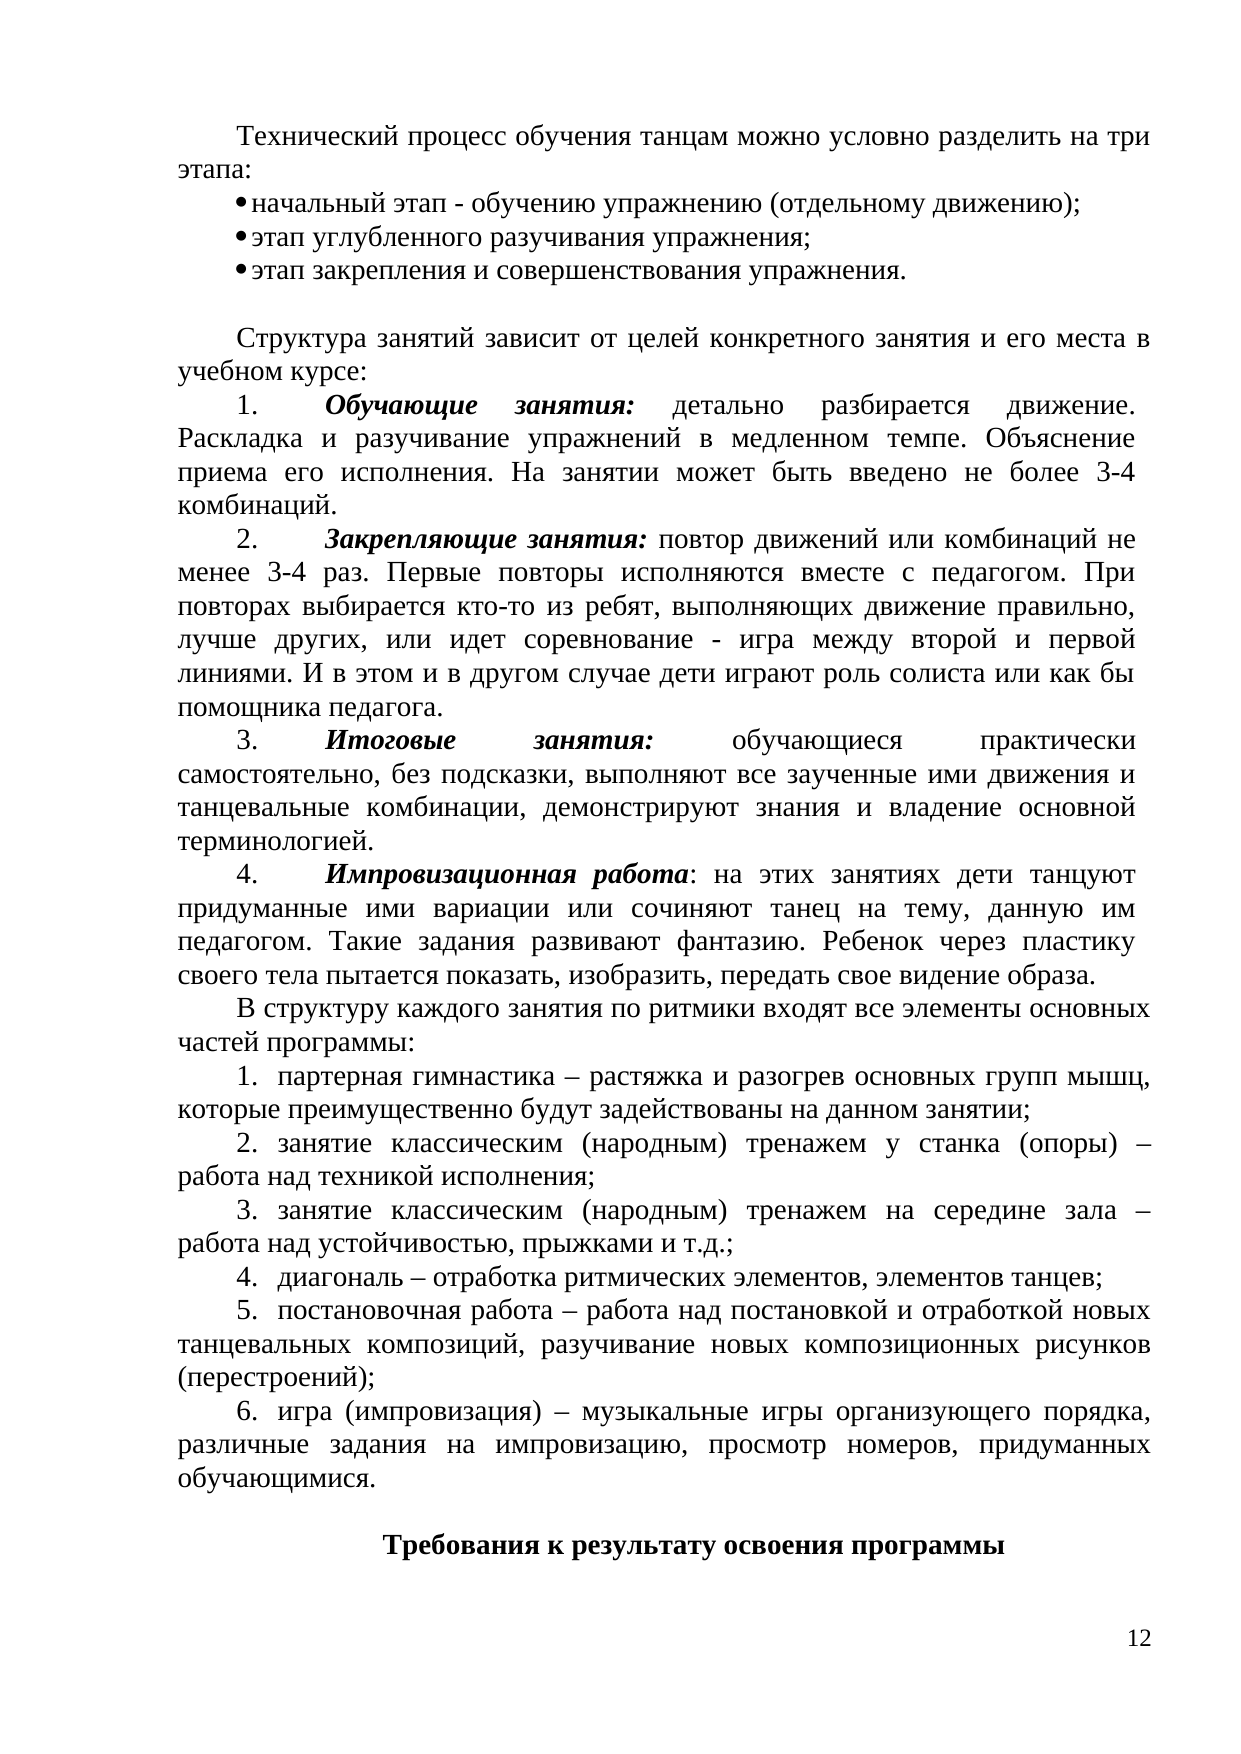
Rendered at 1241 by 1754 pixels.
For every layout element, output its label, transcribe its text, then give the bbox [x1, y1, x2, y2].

list Итоговые занятия: обучающиеся практически самостоятельно, без подсказки, выполняют все заученные ими движения и танцевальные комбинации, демонстрируют знания и владение основной терминологией. [177, 722, 1136, 856]
list игра (импровизация) – музыкальные игры организующего порядка, различные задания на импровизацию, просмотр номеров, придуманных обучающимися. [177, 1393, 1152, 1494]
list Обучающие занятия: детально разбирается движение. Раскладка и разучивание упражнений в медленном темпе. Объяснение приема его исполнения. На занятии может быть введено не более 3-4 комбинаций. [177, 387, 1136, 521]
list занятие классическим (народным) тренажем на середине зала – работа над устойчивостью, прыжками и т.д.; [177, 1192, 1152, 1259]
list Закрепляющие занятия: повтор движений или комбинаций не менее 3-4 раз. Первые повторы исполняются вместе с педагогом. При повторах выбирается кто-то из ребят, выполняющих движение правильно, лучше других, или идет соревнование - игра между второй и первой линиями. И в этом и в другом случае дети играют роль солиста или как бы помощника педагога. [177, 521, 1136, 722]
list этап закрепления и совершенствования упражнения. [177, 252, 1152, 286]
list партерная гимнастика – растяжка и разогрев основных групп мышц, которые преимущественно будут задействованы на данном занятии; [177, 1058, 1152, 1125]
list постановочная работа – работа над постановкой и отработкой новых танцевальных композиций, разучивание новых композиционных рисунков (перестроений); [177, 1292, 1152, 1393]
text В структуру каждого занятия по ритмики входят все элементы основных частей программы: [177, 991, 1152, 1058]
text Технический процесс обучения танцам можно условно разделить на три этапа: [177, 118, 1152, 185]
list Импровизационная работа: на этих занятиях дети танцуют придуманные ими вариации или сочиняют танец на тему, данную им педагогом. Такие задания развивают фантазию. Ребенок через пластику своего тела пытается показать, изобразить, передать свое видение образа. [177, 856, 1136, 991]
list занятие классическим (народным) тренажем у станка (опоры) – работа над техникой исполнения; [177, 1125, 1152, 1192]
list начальный этап - обучению упражнению (отдельному движению); [177, 185, 1152, 219]
text Структура занятий зависит от целей конкретного занятия и его места в учебном курсе: [177, 320, 1152, 387]
list диагональ – отработка ритмических элементов, элементов танцев; [177, 1259, 1152, 1292]
text Требования к результату освоения программы [177, 1527, 1152, 1561]
list этап углубленного разучивания упражнения; [177, 219, 1152, 252]
